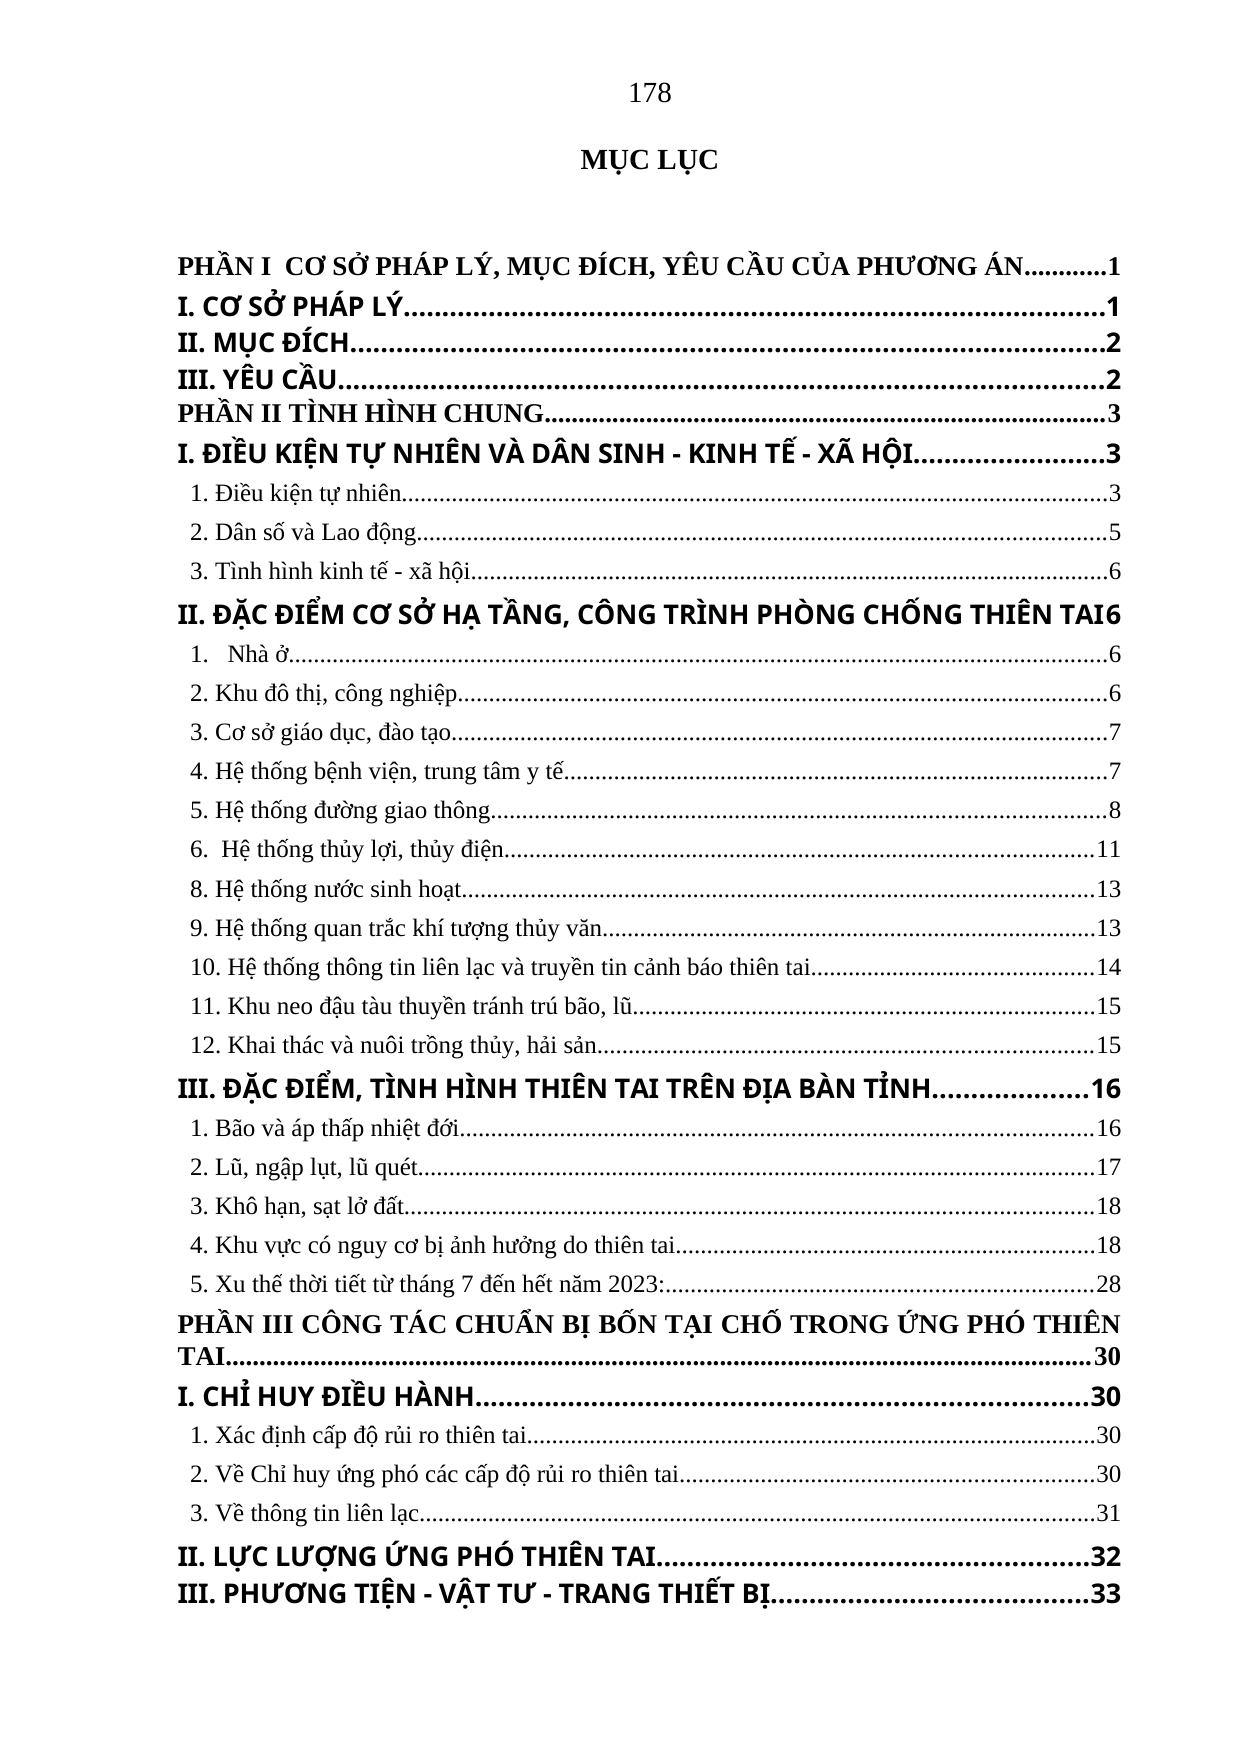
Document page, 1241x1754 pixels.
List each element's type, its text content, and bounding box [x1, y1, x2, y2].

text MỤC LỤC [177, 142, 1122, 176]
